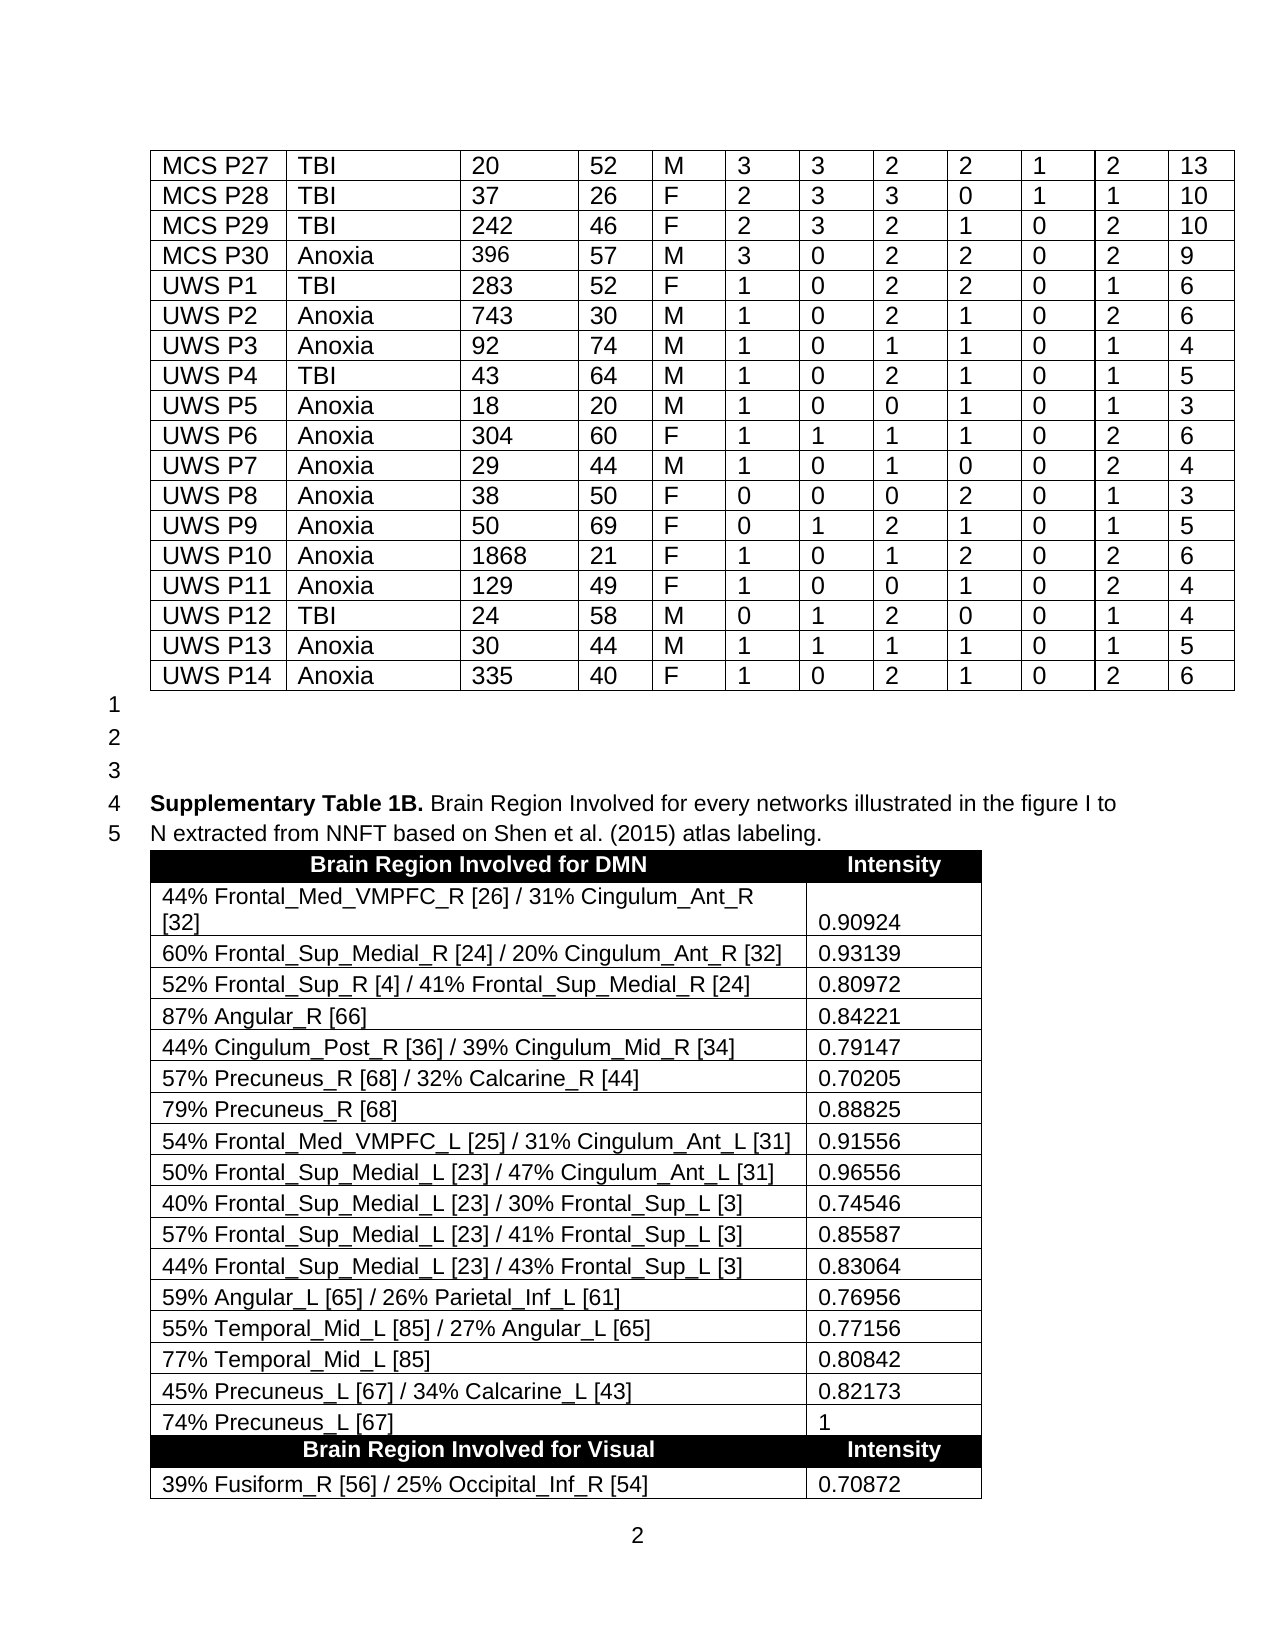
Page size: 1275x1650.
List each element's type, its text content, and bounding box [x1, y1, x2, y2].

table_cell 87% Angular_R [66] [151, 999, 806, 1029]
table_cell 0 [1022, 301, 1094, 330]
table_cell 2 [1096, 661, 1168, 690]
table_cell M [653, 301, 725, 330]
table_cell Anoxia [287, 541, 460, 570]
table_cell Anoxia [287, 301, 460, 330]
table_cell UWS P8 [151, 481, 286, 510]
table_cell 2 [874, 211, 947, 240]
table_cell 2 [1096, 421, 1168, 450]
table_cell 44% Cingulum_Post_R [36] / 39% Cingulum_Mid_R [34] [151, 1030, 806, 1060]
table_cell 2 [948, 271, 1021, 300]
table_cell 0 [1022, 451, 1094, 480]
table_cell 3 [800, 211, 873, 240]
table_cell 2 [948, 541, 1021, 570]
table_cell Anoxia [287, 511, 460, 540]
table_cell 0.84221 [807, 999, 981, 1029]
table_cell 57% Frontal_Sup_Medial_L [23] / 41% Frontal_Sup_L [3] [151, 1218, 806, 1248]
table_cell UWS P2 [151, 301, 286, 330]
table_cell 0.70872 [807, 1468, 981, 1498]
table_cell 3 [726, 151, 799, 180]
table_cell 3 [1169, 481, 1234, 510]
table_cell 0.80972 [807, 968, 981, 998]
table_cell UWS P14 [151, 661, 286, 690]
table_cell F [653, 211, 725, 240]
table_cell 0 [1022, 571, 1094, 600]
table_cell 0 [1022, 391, 1094, 420]
table_cell 64 [579, 361, 652, 390]
table_cell TBI [287, 211, 460, 240]
table_cell 4 [1169, 451, 1234, 480]
table_cell 1 [874, 331, 947, 360]
table_cell 0.96556 [807, 1155, 981, 1185]
table_cell 0 [800, 451, 873, 480]
table_cell 0 [800, 271, 873, 300]
table_cell 2 [874, 301, 947, 330]
table_cell 2 [874, 511, 947, 540]
table_cell MCS P28 [151, 181, 286, 210]
table_cell 1 [874, 421, 947, 450]
table_cell MCS P30 [151, 241, 286, 270]
table_cell 1 [800, 601, 873, 630]
table_cell 0 [800, 331, 873, 360]
table_cell 30 [579, 301, 652, 330]
text Supplementary Table 1B. Brain Region Involved for every networks illustrated in the figure I to N extracted from NNFT based on Shen et al. (2015) atlas labeling. [150, 790, 1125, 846]
table_cell 743 [461, 301, 578, 330]
table_cell 2 [874, 601, 947, 630]
table_cell F [653, 481, 725, 510]
table_cell 1 [948, 331, 1021, 360]
table_cell 2 [1096, 241, 1168, 270]
table_cell 0 [726, 601, 799, 630]
table_cell 1 [948, 211, 1021, 240]
table_cell 20 [579, 391, 652, 420]
table_cell 1 [726, 331, 799, 360]
table_cell Anoxia [287, 661, 460, 690]
table_cell 57% Precuneus_R [68] / 32% Calcarine_R [44] [151, 1061, 806, 1092]
table_cell 3 [1169, 391, 1234, 420]
table_cell 2 [1096, 211, 1168, 240]
table_cell 1 [726, 541, 799, 570]
table_cell UWS P1 [151, 271, 286, 300]
table_cell 0 [726, 481, 799, 510]
table_cell 1 [1096, 481, 1168, 510]
table_cell UWS P5 [151, 391, 286, 420]
table_cell 2 [1096, 301, 1168, 330]
table_cell 0 [1022, 211, 1094, 240]
table_cell 129 [461, 571, 578, 600]
table_cell 50% Frontal_Sup_Medial_L [23] / 47% Cingulum_Ant_L [31] [151, 1155, 806, 1185]
table_cell 2 [726, 211, 799, 240]
table_cell 6 [1169, 421, 1234, 450]
table_cell 46 [579, 211, 652, 240]
table_cell 0 [948, 601, 1021, 630]
table_cell 40% Frontal_Sup_Medial_L [23] / 30% Frontal_Sup_L [3] [151, 1186, 806, 1217]
table_cell 2 [1096, 571, 1168, 600]
table_cell UWS P9 [151, 511, 286, 540]
table_cell 1 [800, 631, 873, 660]
table_cell 44% Frontal_Med_VMPFC_R [26] / 31% Cingulum_Ant_R [32] [151, 883, 806, 935]
table_cell 5 [1169, 361, 1234, 390]
table_cell 1 [1096, 391, 1168, 420]
table_cell 6 [1169, 271, 1234, 300]
table_cell 3 [874, 181, 947, 210]
table_cell 0 [1022, 331, 1094, 360]
table_cell Anoxia [287, 421, 460, 450]
table_cell 1 [874, 631, 947, 660]
table_cell 1 [726, 391, 799, 420]
table_cell TBI [287, 151, 460, 180]
table_cell 1 [800, 421, 873, 450]
table_cell 1 [726, 631, 799, 660]
table_cell 0.93139 [807, 936, 981, 967]
table_cell 0.85587 [807, 1218, 981, 1248]
table_cell M [653, 601, 725, 630]
table_cell 1 [726, 271, 799, 300]
table_cell F [653, 541, 725, 570]
table_cell 45% Precuneus_L [67] / 34% Calcarine_L [43] [151, 1374, 806, 1404]
table_cell 2 [874, 661, 947, 690]
table_cell 0 [1022, 601, 1094, 630]
table_cell 0 [800, 241, 873, 270]
table_cell 60 [579, 421, 652, 450]
table_cell MCS P27 [151, 151, 286, 180]
table_cell 10 [1169, 181, 1234, 210]
table_cell 52% Frontal_Sup_R [4] / 41% Frontal_Sup_Medial_R [24] [151, 968, 806, 998]
table_cell M [653, 361, 725, 390]
table_cell 1 [874, 451, 947, 480]
table_cell TBI [287, 601, 460, 630]
table_cell 0 [1022, 481, 1094, 510]
table_cell 1 [1022, 151, 1094, 180]
table_cell 4 [1169, 601, 1234, 630]
table_cell 1 [948, 631, 1021, 660]
table_cell 1 [726, 421, 799, 450]
table_cell 50 [579, 481, 652, 510]
table_cell 0 [1022, 541, 1094, 570]
table_cell 3 [726, 241, 799, 270]
table_cell M [653, 391, 725, 420]
table_cell 57 [579, 241, 652, 270]
table_cell 0 [800, 541, 873, 570]
table_cell Anoxia [287, 331, 460, 360]
table_cell 1 [948, 571, 1021, 600]
table_cell 1 [1096, 271, 1168, 300]
table_cell 44 [579, 631, 652, 660]
table_cell 0.88825 [807, 1093, 981, 1123]
table_cell 43 [461, 361, 578, 390]
table_cell 1 [1096, 511, 1168, 540]
table_cell 0.90924 [807, 883, 981, 935]
table_cell 3 [800, 181, 873, 210]
table_cell 396 [461, 241, 578, 270]
table_cell 0.74546 [807, 1186, 981, 1217]
table_cell 0 [1022, 241, 1094, 270]
table_cell 0.83064 [807, 1249, 981, 1279]
table_cell 39% Fusiform_R [56] / 25% Occipital_Inf_R [54] [151, 1468, 806, 1498]
table_cell 304 [461, 421, 578, 450]
table_cell 29 [461, 451, 578, 480]
table_cell 1 [800, 511, 873, 540]
table_cell UWS P12 [151, 601, 286, 630]
table_cell 24 [461, 601, 578, 630]
table_cell 0.76956 [807, 1280, 981, 1310]
table_cell 40 [579, 661, 652, 690]
table_cell 5 [1169, 631, 1234, 660]
table_cell 52 [579, 151, 652, 180]
table_cell 92 [461, 331, 578, 360]
table_cell 0 [874, 481, 947, 510]
table_cell 0 [800, 391, 873, 420]
table_cell 0 [726, 511, 799, 540]
table_cell 0.82173 [807, 1374, 981, 1404]
table_cell 50 [461, 511, 578, 540]
table_cell 3 [800, 151, 873, 180]
table_cell UWS P11 [151, 571, 286, 600]
table_cell 79% Precuneus_R [68] [151, 1093, 806, 1123]
table_cell 2 [948, 241, 1021, 270]
table_cell 0 [948, 451, 1021, 480]
table_cell 4 [1169, 331, 1234, 360]
table_cell UWS P7 [151, 451, 286, 480]
table_cell 30 [461, 631, 578, 660]
table_cell 0 [800, 481, 873, 510]
table_cell 1 [1096, 631, 1168, 660]
table_cell 335 [461, 661, 578, 690]
table_cell 1 [948, 301, 1021, 330]
table_cell 0 [1022, 271, 1094, 300]
table_cell F [653, 421, 725, 450]
table_cell 1 [948, 421, 1021, 450]
table_cell 2 [948, 481, 1021, 510]
table_cell 2 [1096, 151, 1168, 180]
table_cell 9 [1169, 241, 1234, 270]
table_cell 1 [948, 361, 1021, 390]
table_cell 13 [1169, 151, 1234, 180]
table_cell 21 [579, 541, 652, 570]
table_cell 52 [579, 271, 652, 300]
table_cell 0 [1022, 511, 1094, 540]
table_cell Intensity [807, 1436, 981, 1467]
table_cell Anoxia [287, 241, 460, 270]
table_cell M [653, 451, 725, 480]
table_cell 1 [1096, 361, 1168, 390]
table_cell 1 [1022, 181, 1094, 210]
table_cell 0 [800, 301, 873, 330]
table_cell 2 [726, 181, 799, 210]
table_cell 37 [461, 181, 578, 210]
table_cell 4 [1169, 571, 1234, 600]
table_cell 74% Precuneus_L [67] [151, 1405, 806, 1435]
table_cell 2 [874, 241, 947, 270]
table_cell Anoxia [287, 391, 460, 420]
table_cell 0 [800, 661, 873, 690]
table_cell 2 [1096, 541, 1168, 570]
table_cell 18 [461, 391, 578, 420]
table_cell 0.91556 [807, 1124, 981, 1154]
table_cell UWS P6 [151, 421, 286, 450]
table_header Intensity [807, 851, 981, 882]
table_cell 1868 [461, 541, 578, 570]
table_cell 1 [948, 661, 1021, 690]
table_cell TBI [287, 361, 460, 390]
table_cell 58 [579, 601, 652, 630]
table_cell 0 [800, 571, 873, 600]
table_cell 38 [461, 481, 578, 510]
table_cell 0 [874, 391, 947, 420]
table_cell 74 [579, 331, 652, 360]
table_cell M [653, 331, 725, 360]
table_cell 1 [807, 1405, 981, 1435]
table_cell 6 [1169, 301, 1234, 330]
table_cell 44 [579, 451, 652, 480]
table_cell M [653, 151, 725, 180]
table_cell 242 [461, 211, 578, 240]
table_cell 0 [1022, 361, 1094, 390]
table_cell 59% Angular_L [65] / 26% Parietal_Inf_L [61] [151, 1280, 806, 1310]
table_cell UWS P13 [151, 631, 286, 660]
table_cell Anoxia [287, 631, 460, 660]
table_cell 1 [726, 661, 799, 690]
table_cell 1 [1096, 181, 1168, 210]
table_cell 0 [800, 361, 873, 390]
table_cell 0.80842 [807, 1343, 981, 1373]
table_cell F [653, 271, 725, 300]
table_cell Brain Region Involved for Visual [151, 1436, 806, 1467]
table_cell 6 [1169, 661, 1234, 690]
table_cell 10 [1169, 211, 1234, 240]
table_header Brain Region Involved for DMN [151, 851, 806, 882]
table_cell 1 [726, 451, 799, 480]
table_cell 0 [948, 181, 1021, 210]
table_cell M [653, 631, 725, 660]
table_cell 0 [1022, 421, 1094, 450]
table_cell 1 [726, 361, 799, 390]
table_cell 1 [726, 571, 799, 600]
table_cell Anoxia [287, 571, 460, 600]
table_cell 20 [461, 151, 578, 180]
table_cell 0.79147 [807, 1030, 981, 1060]
table_cell UWS P4 [151, 361, 286, 390]
table_cell F [653, 661, 725, 690]
table_cell 2 [1096, 451, 1168, 480]
table_cell 2 [948, 151, 1021, 180]
table_cell 2 [874, 271, 947, 300]
table_cell M [653, 241, 725, 270]
table_cell MCS P29 [151, 211, 286, 240]
table_cell UWS P3 [151, 331, 286, 360]
table_cell 0.70205 [807, 1061, 981, 1092]
table_cell F [653, 571, 725, 600]
table_cell 2 [874, 151, 947, 180]
table_cell Anoxia [287, 481, 460, 510]
table_cell 1 [1096, 331, 1168, 360]
table_cell UWS P10 [151, 541, 286, 570]
table_cell 0.77156 [807, 1311, 981, 1342]
table_cell 1 [874, 541, 947, 570]
table_cell TBI [287, 271, 460, 300]
table_cell 283 [461, 271, 578, 300]
table_cell 1 [948, 511, 1021, 540]
table_cell 26 [579, 181, 652, 210]
table_cell 69 [579, 511, 652, 540]
table_cell F [653, 181, 725, 210]
table_cell 6 [1169, 541, 1234, 570]
table_cell 54% Frontal_Med_VMPFC_L [25] / 31% Cingulum_Ant_L [31] [151, 1124, 806, 1154]
table_cell Anoxia [287, 451, 460, 480]
table_cell 0 [1022, 631, 1094, 660]
table_cell 0 [874, 571, 947, 600]
table_cell 77% Temporal_Mid_L [85] [151, 1343, 806, 1373]
table_cell 1 [948, 391, 1021, 420]
table_cell 5 [1169, 511, 1234, 540]
table_cell 60% Frontal_Sup_Medial_R [24] / 20% Cingulum_Ant_R [32] [151, 936, 806, 967]
table_cell F [653, 511, 725, 540]
table_cell 2 [874, 361, 947, 390]
table_cell 1 [1096, 601, 1168, 630]
table_cell 1 [726, 301, 799, 330]
table_cell 49 [579, 571, 652, 600]
table_cell 44% Frontal_Sup_Medial_L [23] / 43% Frontal_Sup_L [3] [151, 1249, 806, 1279]
table_cell 0 [1022, 661, 1094, 690]
table_cell 55% Temporal_Mid_L [85] / 27% Angular_L [65] [151, 1311, 806, 1342]
table_cell TBI [287, 181, 460, 210]
